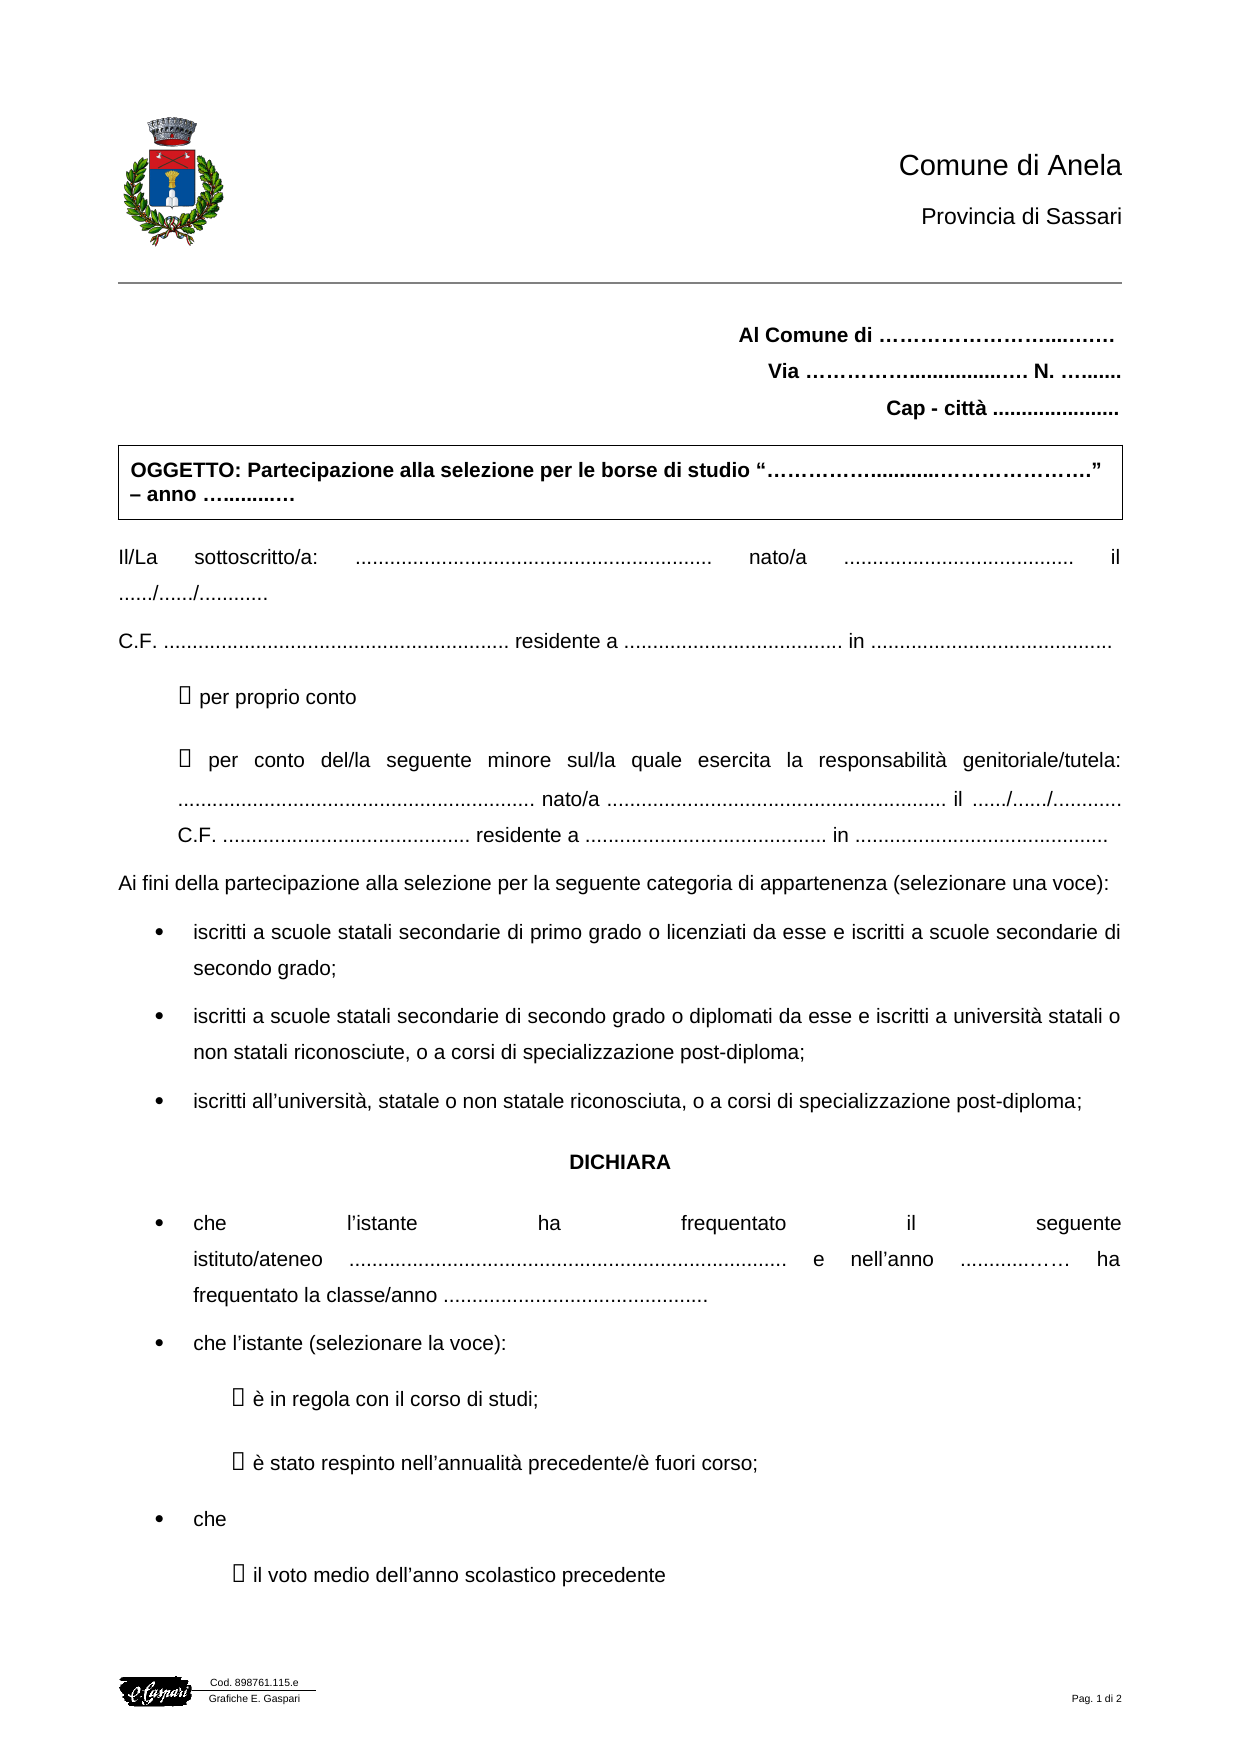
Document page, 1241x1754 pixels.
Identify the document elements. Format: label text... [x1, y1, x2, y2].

list che l’istante (selezionare la voce): [156, 1331, 1122, 1355]
list  il voto medio dell’anno scolastico precedente [231, 1555, 1122, 1589]
list iscritti all’università, statale o non statale riconosciuta, o a corsi di specializzazione post-diploma; [156, 1089, 1122, 1113]
text Il/La sottoscritto/a: .............................................................. nato/a ........................................ il ....../....../............ [118, 544, 1122, 604]
list che l’istante ha frequentato il seguente istituto/ateneo ............................................................................ e nell’anno ............…… ha frequentato la classe/anno .............................................. [156, 1211, 1122, 1307]
text  è in regola con il corso di studi; [231, 1379, 1122, 1414]
text  per conto del/la seguente minore sul/la quale esercita la responsabilità genitoriale/tutela: .............................................................. nato/a ........................................................... il ....../....../............ C.F. ........................................... residente a .......................................... in ............................................ [177, 741, 1122, 847]
text Cap - città ...................... [235, 396, 1122, 419]
text DICHIARA [118, 1150, 1122, 1174]
list  è stato respinto nell’annualità precedente/è fuori corso; [231, 1443, 1122, 1477]
table_header OGGETTO: Partecipazione alla selezione per le borse di studio “……………............………………….” – anno ….........… [119, 446, 1122, 518]
text Al Comune di ……………………....….… [235, 323, 1122, 347]
text Provincia di Sassari [224, 203, 1122, 229]
picture [122, 117, 224, 248]
list iscritti a scuole statali secondarie di secondo grado o diplomati da esse e iscritti a università statali o non statali riconosciute, o a corsi di specializzazione post-diploma; [156, 1004, 1122, 1064]
list iscritti a scuole statali secondarie di primo grado o licenziati da esse e iscritti a scuole secondarie di secondo grado; [156, 920, 1122, 980]
picture [118, 1675, 192, 1707]
text  per proprio conto [177, 677, 1122, 711]
text C.F. ............................................................ residente a ...................................... in .......................................... [118, 629, 1122, 653]
text Via ……………................…. N. …....... [235, 359, 1122, 383]
list che [156, 1507, 1122, 1531]
text Ai fini della partecipazione alla selezione per la seguente categoria di appartenenza (selezionare una voce): [118, 871, 1122, 895]
text Comune di Anela [224, 148, 1122, 181]
